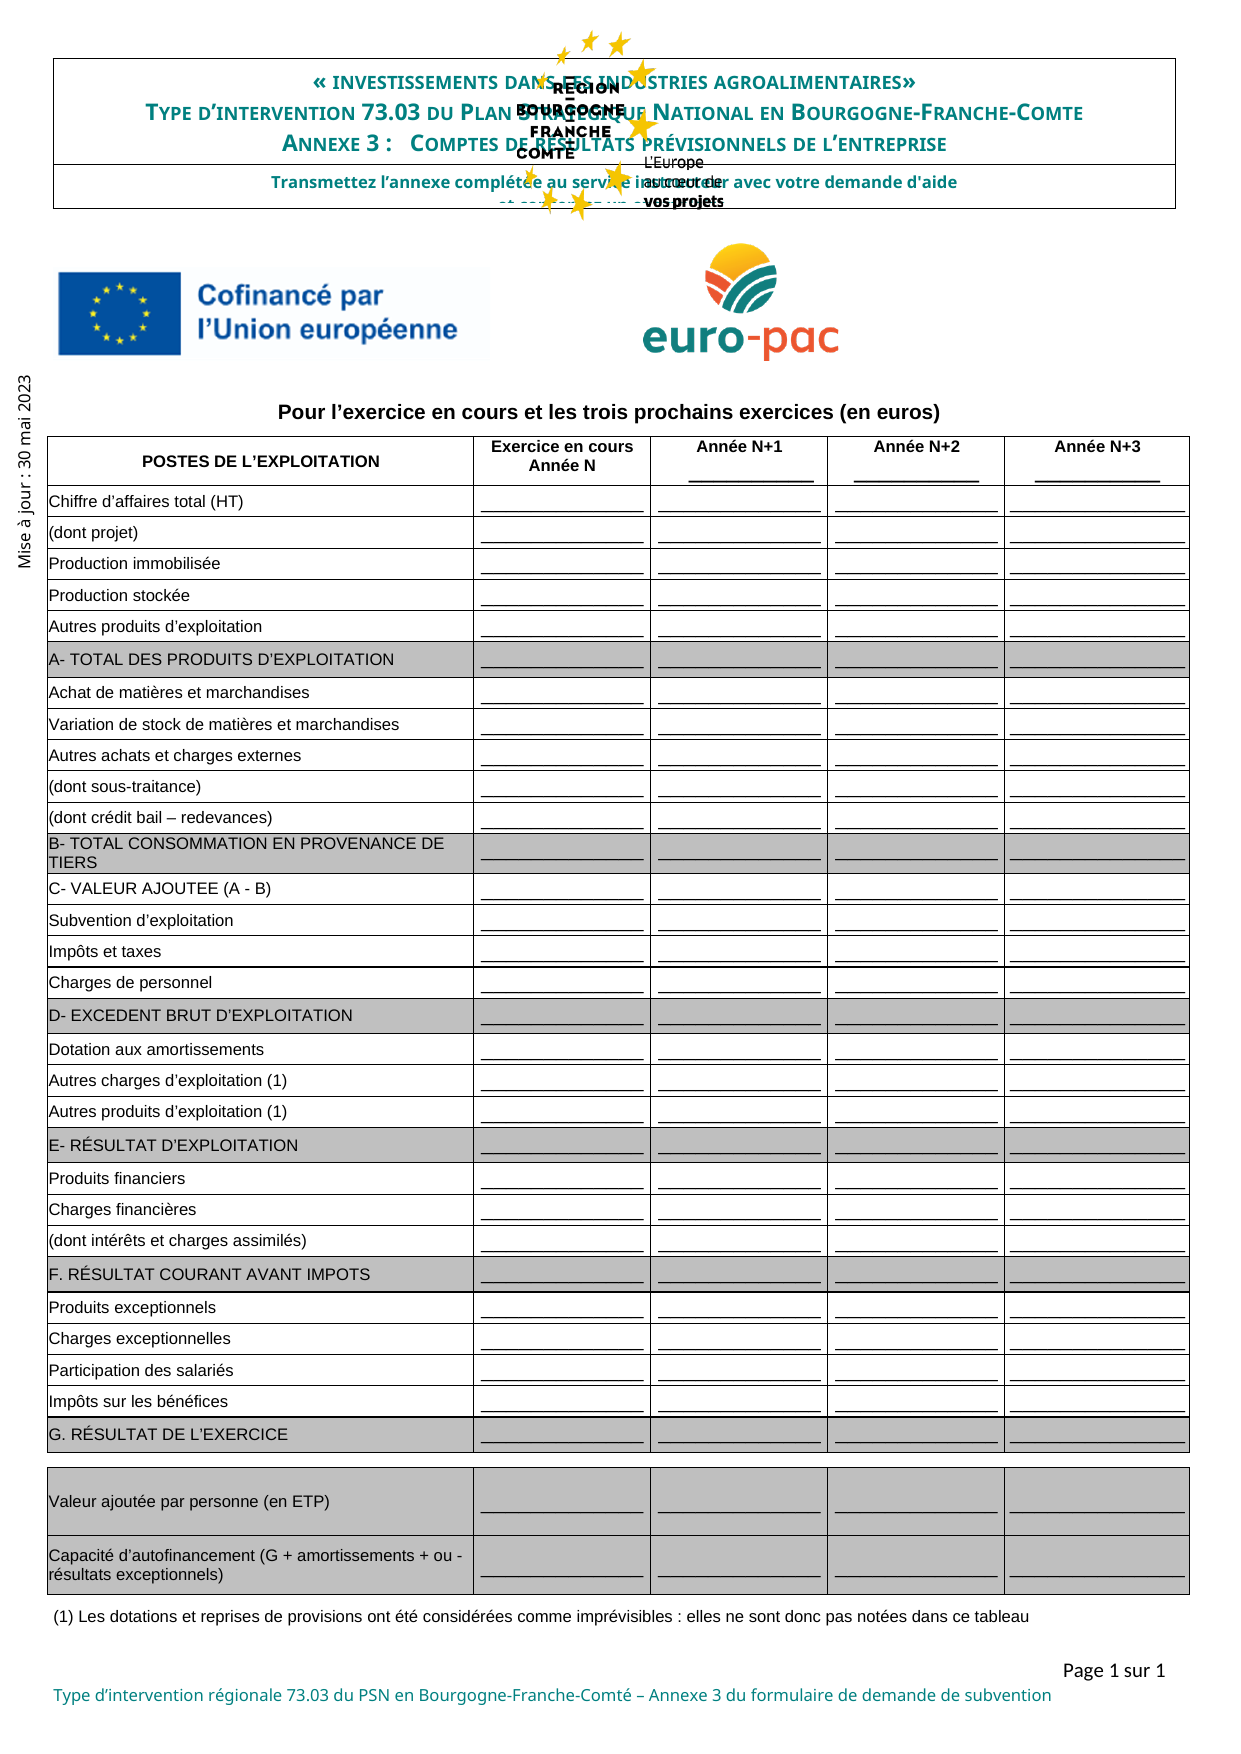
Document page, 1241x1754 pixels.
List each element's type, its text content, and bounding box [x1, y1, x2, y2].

table_cell [474, 1226, 650, 1256]
table_cell [474, 905, 650, 935]
table_cell [474, 580, 650, 610]
table_cell [828, 1418, 1004, 1452]
table_cell [1005, 1418, 1189, 1452]
table_cell Charges financières [48, 1195, 473, 1225]
table_cell [828, 678, 1004, 708]
table_cell [651, 580, 827, 610]
table_cell [1005, 1226, 1189, 1256]
table_cell [651, 968, 827, 998]
table_cell [474, 1324, 650, 1354]
table_cell [651, 486, 827, 516]
table_cell Impôts sur les bénéfices [48, 1386, 473, 1416]
table_cell [474, 1386, 650, 1416]
picture [517, 29, 724, 221]
table_cell [828, 803, 1004, 833]
table_cell [651, 834, 827, 873]
picture [53, 267, 491, 361]
table_cell D- EXCEDENT BRUT D’EXPLOITATION [48, 999, 473, 1033]
table_cell [828, 1128, 1004, 1162]
table_cell [1005, 1293, 1189, 1323]
table_cell (dont sous-traitance) [48, 771, 473, 802]
table_cell [651, 1418, 827, 1452]
table_cell [651, 1128, 827, 1162]
table_cell [1005, 611, 1189, 641]
table_cell Production immobilisée [48, 549, 473, 579]
table_cell [828, 611, 1004, 641]
table_cell [474, 1257, 650, 1291]
table_cell [474, 1293, 650, 1323]
table_cell Charges de personnel [48, 968, 473, 998]
table_cell [651, 936, 827, 966]
table_cell [474, 1128, 650, 1162]
table_cell [828, 968, 1004, 998]
table_cell (dont crédit bail – redevances) [48, 803, 473, 833]
table_cell [1005, 999, 1189, 1033]
table_cell [651, 905, 827, 935]
table_cell [474, 1418, 650, 1452]
table_cell [651, 1355, 827, 1385]
table_header Exercice en cours Année N [474, 437, 650, 485]
table_cell Charges exceptionnelles [48, 1324, 473, 1354]
table_cell Autres charges d’exploitation (1) [48, 1065, 473, 1096]
table_cell [828, 486, 1004, 516]
table_header [474, 1468, 650, 1535]
table_header [651, 1468, 827, 1535]
table_cell [474, 1065, 650, 1096]
table_cell [651, 1324, 827, 1354]
table_cell [1005, 642, 1189, 677]
table_cell [651, 709, 827, 739]
table_cell [828, 905, 1004, 935]
table_cell Variation de stock de matières et marchandises [48, 709, 473, 739]
table_cell [828, 580, 1004, 610]
table_cell Produits financiers [48, 1163, 473, 1193]
table_header Année N+2 [828, 437, 1004, 485]
table_cell [828, 874, 1004, 904]
table_cell [1005, 1195, 1189, 1225]
table_cell [474, 1034, 650, 1064]
table_cell [474, 709, 650, 739]
table_header Valeur ajoutée par personne (en ETP) [48, 1468, 473, 1535]
table_cell [474, 642, 650, 677]
table_cell [1005, 1536, 1189, 1594]
table_cell [474, 1097, 650, 1127]
table_cell [651, 999, 827, 1033]
table_cell [828, 1065, 1004, 1096]
table_cell [1005, 1128, 1189, 1162]
table_cell [474, 1536, 650, 1594]
table_cell [651, 549, 827, 579]
table_cell [651, 740, 827, 770]
table_cell [651, 1163, 827, 1193]
table_cell [828, 1324, 1004, 1354]
table_cell [651, 1097, 827, 1127]
table_cell [651, 642, 827, 677]
table_cell [474, 1195, 650, 1225]
table_cell (dont projet) [48, 517, 473, 547]
table_cell [828, 740, 1004, 770]
table_cell Produits exceptionnels [48, 1293, 473, 1323]
table_cell [1005, 968, 1189, 998]
table_cell [1005, 740, 1189, 770]
table_cell [651, 1226, 827, 1256]
table_cell [1005, 709, 1189, 739]
table_cell Autres produits d’exploitation [48, 611, 473, 641]
table_cell [828, 1163, 1004, 1193]
table_cell Transmettez l’annexe complétée au service instructeur avec votre demande d'aide et conservez un exemplaire. [54, 165, 517, 208]
table_cell [828, 709, 1004, 739]
table_cell [1005, 580, 1189, 610]
table_cell B- TOTAL CONSOMMATION EN PROVENANCE DE TIERS [48, 834, 473, 873]
table_cell [651, 678, 827, 708]
table_cell [474, 803, 650, 833]
table_header POSTES DE L’EXPLOITATION [48, 437, 473, 485]
text Pour l’exercice en cours et les trois prochains exercices (en euros) [53, 399, 1165, 423]
table_cell [1005, 486, 1189, 516]
table_cell [1005, 803, 1189, 833]
table_cell [651, 1386, 827, 1416]
table_cell [474, 517, 650, 547]
table_cell [474, 999, 650, 1033]
table_cell [651, 1293, 827, 1323]
table_cell A- TOTAL DES PRODUITS D’EXPLOITATION [48, 642, 473, 677]
table_cell [828, 1226, 1004, 1256]
table_cell [651, 1065, 827, 1096]
table_cell [1005, 874, 1189, 904]
table_cell [1005, 905, 1189, 935]
table_cell [474, 1163, 650, 1193]
table_cell [651, 1536, 827, 1594]
table_cell [828, 642, 1004, 677]
table_cell [474, 549, 650, 579]
table_cell [828, 1536, 1004, 1594]
table_header Année N+1 [651, 437, 827, 485]
table_cell [1005, 1257, 1189, 1291]
table_cell Autres achats et charges externes [48, 740, 473, 770]
table_cell [474, 834, 650, 873]
table_cell [651, 1257, 827, 1291]
table_cell Chiffre d’affaires total (HT) [48, 486, 473, 516]
table_cell Participation des salariés [48, 1355, 473, 1385]
table_cell [1005, 771, 1189, 802]
table_cell Transmettez l’annexe complétée au service instructeur avec votre demande d'aide et conservez un exemplaire. [724, 165, 1175, 208]
table_cell [1005, 1034, 1189, 1064]
table_cell [1005, 549, 1189, 579]
table_cell Impôts et taxes [48, 936, 473, 966]
table_cell [474, 486, 650, 516]
table_cell F. RÉSULTAT COURANT AVANT IMPOTS [48, 1257, 473, 1291]
table_cell [651, 1034, 827, 1064]
picture [643, 237, 839, 361]
table_cell [828, 936, 1004, 966]
table_cell [828, 1355, 1004, 1385]
table_cell [474, 771, 650, 802]
table_cell C- VALEUR AJOUTEE (A - B) [48, 874, 473, 904]
table_cell [828, 517, 1004, 547]
table_header [1005, 1468, 1189, 1535]
table_cell [828, 1097, 1004, 1127]
table_cell [1005, 1163, 1189, 1193]
table_cell [1005, 834, 1189, 873]
table_cell [474, 968, 650, 998]
text (1) Les dotations et reprises de provisions ont été considérées comme imprévisibles : elles ne sont donc pas notées dans ce tableau [53, 1606, 1165, 1626]
table_cell Capacité d’autofinancement (G + amortissements + ou - résultats exceptionnels) [48, 1536, 473, 1594]
table_cell G. RÉSULTAT DE L’EXERCICE [48, 1418, 473, 1452]
table_cell Dotation aux amortissements [48, 1034, 473, 1064]
table_cell (dont intérêts et charges assimilés) [48, 1226, 473, 1256]
table_cell [828, 549, 1004, 579]
table_cell Production stockée [48, 580, 473, 610]
table_cell [474, 1355, 650, 1385]
table_cell Autres produits d’exploitation (1) [48, 1097, 473, 1127]
table_cell [651, 874, 827, 904]
table_cell Achat de matières et marchandises [48, 678, 473, 708]
table_header Année N+3 [1005, 437, 1189, 485]
table_cell [474, 740, 650, 770]
table_header « investissements dans les industries agroalimentaires» Type d’intervention 73.03 du Plan Strategique National en Bourgogne-Franche-Comte Annexe 3 : Comptes de résultats prévisionnels de l’entreprise [724, 59, 1175, 164]
table_cell [828, 1257, 1004, 1291]
table_cell [828, 1195, 1004, 1225]
table_cell [474, 611, 650, 641]
table_cell [651, 517, 827, 547]
table_cell [474, 936, 650, 966]
table_cell [474, 874, 650, 904]
table_cell [828, 1293, 1004, 1323]
table_cell [828, 834, 1004, 873]
table_cell [1005, 1097, 1189, 1127]
table_cell [1005, 1355, 1189, 1385]
table_header [828, 1468, 1004, 1535]
table_header « investissements dans les industries agroalimentaires» Type d’intervention 73.03 du Plan Strategique National en Bourgogne-Franche-Comte Annexe 3 : Comptes de résultats prévisionnels de l’entreprise [54, 59, 517, 164]
table_cell [651, 771, 827, 802]
table_cell [651, 803, 827, 833]
table_cell [651, 1195, 827, 1225]
table_cell [828, 1034, 1004, 1064]
table_cell [1005, 1386, 1189, 1416]
table_cell E- RÉSULTAT D’EXPLOITATION [48, 1128, 473, 1162]
table_cell [828, 999, 1004, 1033]
table_cell [828, 771, 1004, 802]
table_cell [1005, 678, 1189, 708]
table_cell [828, 1386, 1004, 1416]
table_cell [651, 611, 827, 641]
table_cell [474, 678, 650, 708]
table_cell Subvention d’exploitation [48, 905, 473, 935]
table_cell [1005, 1065, 1189, 1096]
table_cell [1005, 1324, 1189, 1354]
table_cell [1005, 936, 1189, 966]
table_cell [1005, 517, 1189, 547]
